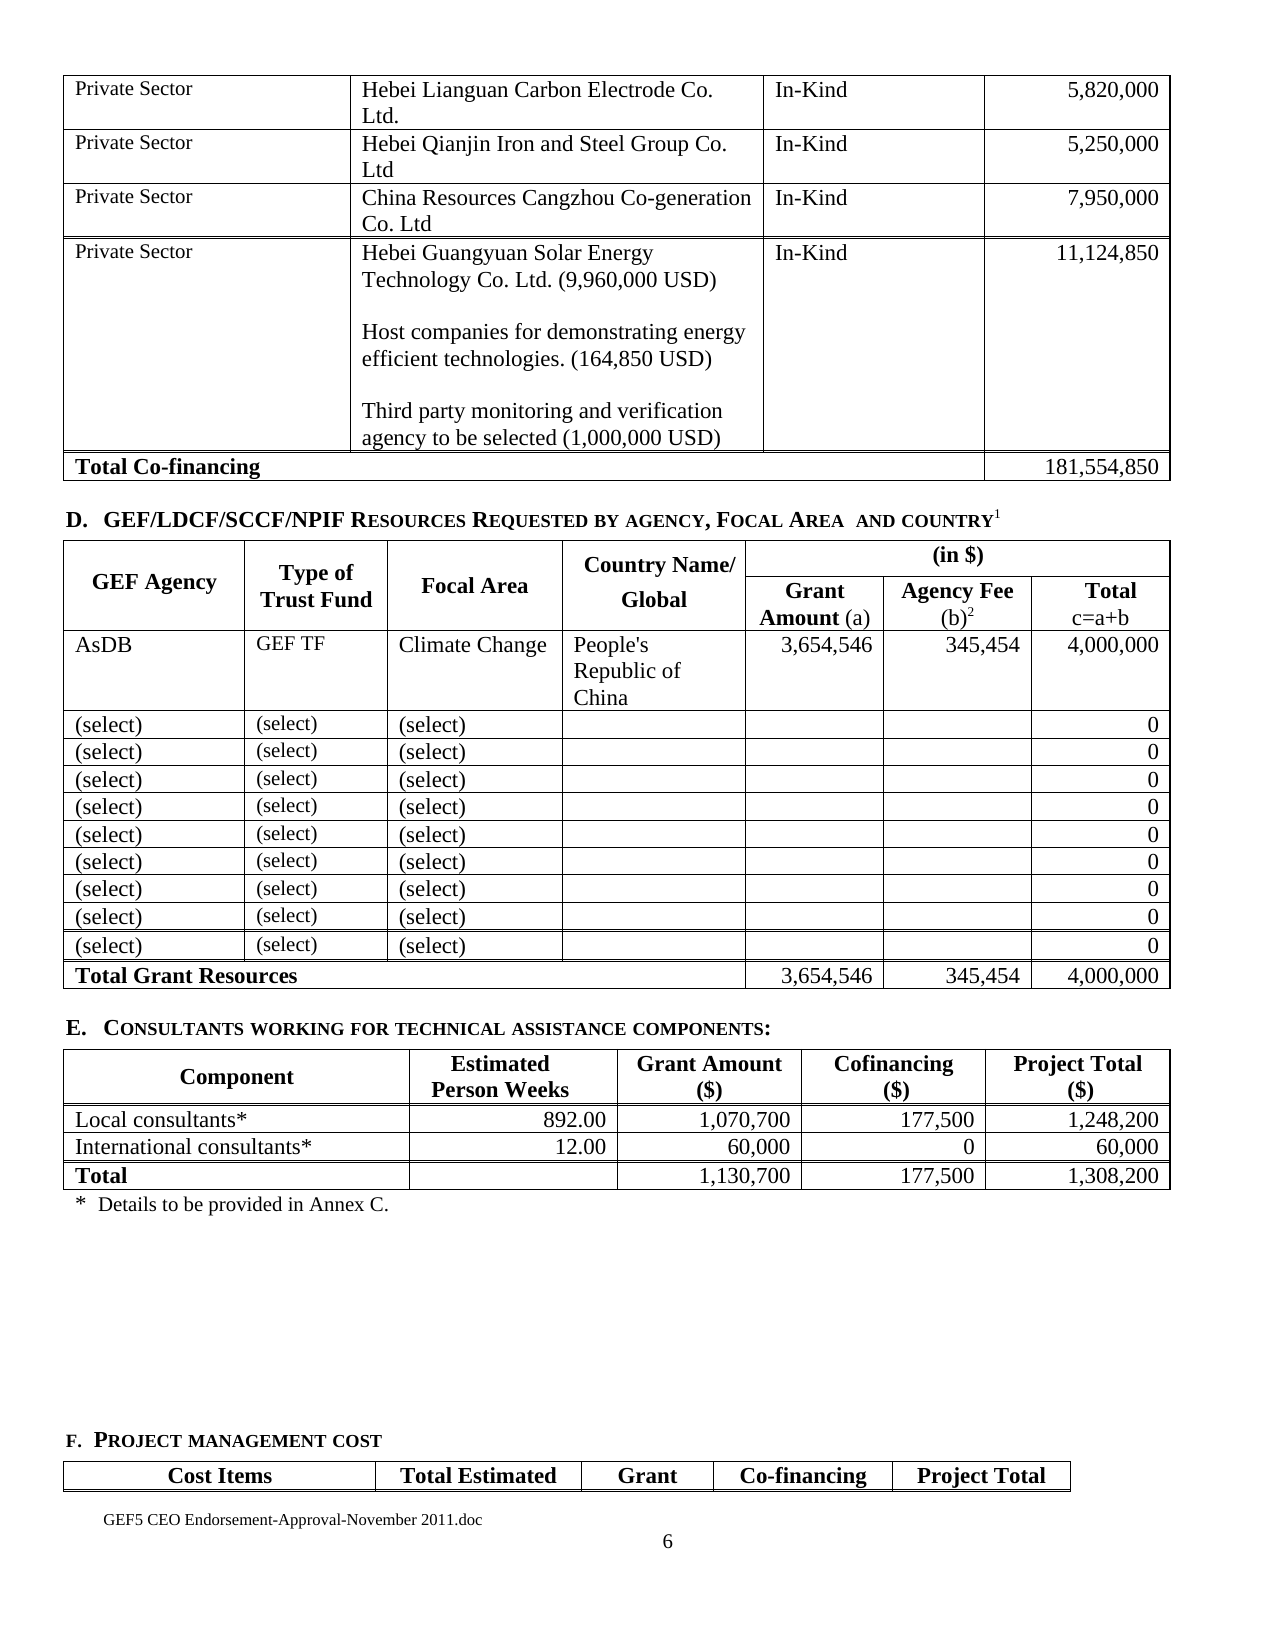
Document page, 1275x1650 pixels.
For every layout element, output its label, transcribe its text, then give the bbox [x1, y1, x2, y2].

table_cell [64, 932, 244, 959]
table_cell 7,950,000 [985, 184, 1169, 236]
table_cell 345,454 [884, 631, 1031, 710]
table_cell [746, 739, 883, 765]
table_cell [64, 184, 350, 236]
table_header Type of Trust Fund [245, 541, 387, 630]
table_cell [245, 848, 387, 874]
table_header Co-financing ($) [714, 1462, 892, 1488]
table_header Cofinancing ($) [802, 1050, 985, 1103]
table_cell [64, 821, 244, 847]
table_cell Local consultants* [64, 1106, 409, 1132]
table_cell [245, 711, 387, 737]
table_cell 0 [1032, 711, 1169, 737]
table_cell People's Republic of China [563, 631, 745, 710]
table_cell 1,248,200 [986, 1106, 1169, 1132]
table_cell [746, 903, 883, 929]
table_cell [64, 875, 244, 902]
table_cell [64, 739, 244, 765]
table_cell 60,000 [986, 1133, 1169, 1159]
table_cell [388, 631, 562, 710]
table_cell [388, 875, 562, 902]
table_cell [563, 711, 745, 737]
table_header Estimated Person Weeks [410, 1050, 617, 1103]
table_cell International consultants* [64, 1133, 409, 1159]
table_header Grant Amount ($) [618, 1050, 801, 1103]
table_cell Hebei Lianguan Carbon Electrode Co. Ltd. [351, 76, 763, 129]
table_cell [64, 848, 244, 874]
table_cell [884, 711, 1031, 737]
table_cell [388, 932, 562, 959]
table_cell [64, 239, 350, 450]
table_cell 0 [1032, 821, 1169, 847]
table_header GEF Agency [64, 541, 244, 630]
table_cell [563, 793, 745, 819]
table_header Grant Amount ($) [582, 1462, 713, 1488]
table_cell [746, 875, 883, 902]
table_cell [746, 932, 883, 959]
table_cell [64, 130, 350, 182]
table_cell [746, 848, 883, 874]
table_cell 0 [1032, 848, 1169, 874]
table_cell [388, 711, 562, 737]
list Consultants working for technical assistance components: [66, 1014, 1181, 1041]
table_cell 0 [1032, 793, 1169, 819]
table_cell [884, 932, 1031, 959]
list GEF/LDCF/SCCF/NPIF Resources Requested by agency, Focal Area and country1 [66, 506, 1181, 532]
table_cell 5,250,000 [985, 130, 1169, 182]
table_header Cost Items [64, 1462, 375, 1488]
table_cell China Resources Cangzhou Co-generation Co. Ltd [351, 184, 763, 236]
table_header Focal Area [388, 541, 562, 630]
table_cell 181,554,850 [985, 453, 1169, 480]
table_cell 177,500 [802, 1106, 985, 1132]
table_cell [563, 739, 745, 765]
table_cell [764, 184, 984, 236]
table_cell 1,308,200 [986, 1163, 1169, 1189]
table_cell Total Grant Resources [64, 962, 745, 988]
table_cell 345,454 [884, 962, 1031, 988]
table_cell 0 [1032, 903, 1169, 929]
table_cell 0 [1032, 932, 1169, 959]
table_header Component [64, 1050, 409, 1103]
table_cell [64, 711, 244, 737]
table_cell [746, 766, 883, 792]
table_cell [388, 766, 562, 792]
table_cell [884, 821, 1031, 847]
table_cell [746, 711, 883, 737]
table_cell [64, 903, 244, 929]
table_cell [64, 631, 244, 710]
table_cell [245, 821, 387, 847]
table_cell [388, 848, 562, 874]
table_cell [884, 793, 1031, 819]
table_cell [410, 1163, 617, 1189]
table_cell Total Co-financing [64, 453, 984, 480]
table_cell [884, 766, 1031, 792]
table_cell Hebei Guangyuan Solar Energy Technology Co. Ltd. (9,960,000 USD) Host companies for demonstrating energy efficient technologies. (164,850 USD) Third party monitoring and verification agency to be selected (1,000,000 USD) [351, 239, 763, 450]
table_cell 0 [1032, 766, 1169, 792]
table_cell [563, 903, 745, 929]
table_cell 3,654,546 [746, 631, 883, 710]
table_header Country Name/ Global [563, 541, 745, 630]
table_cell [884, 739, 1031, 765]
table_cell [245, 875, 387, 902]
table_cell 892.00 [410, 1106, 617, 1132]
table_cell [746, 793, 883, 819]
table_cell [64, 766, 244, 792]
table_header (in $) [746, 541, 1169, 576]
table_cell 3,654,546 [746, 962, 883, 988]
table_header Project Total ($) [986, 1050, 1169, 1103]
table_cell 12.00 [410, 1133, 617, 1159]
table_cell 0 [1032, 739, 1169, 765]
table_cell [764, 76, 984, 129]
table_cell 1,070,700 [618, 1106, 801, 1132]
table_cell Agency Fee (b)2 [884, 577, 1031, 630]
table_cell [388, 821, 562, 847]
table_cell [245, 631, 387, 710]
table_cell Total c=a+b [1032, 577, 1169, 630]
table_cell [388, 903, 562, 929]
table_cell [884, 848, 1031, 874]
table_cell 0 [802, 1133, 985, 1159]
list Project management cost [66, 1426, 1181, 1453]
table_cell 11,124,850 [985, 239, 1169, 450]
table_cell [388, 739, 562, 765]
table_cell Hebei Qianjin Iron and Steel Group Co. Ltd [351, 130, 763, 182]
table_cell [245, 766, 387, 792]
table_cell 0 [1032, 875, 1169, 902]
table_cell 60,000 [618, 1133, 801, 1159]
table_cell 4,000,000 [1032, 962, 1169, 988]
table_cell [764, 239, 984, 450]
table_cell 4,000,000 [1032, 631, 1169, 710]
table_cell [388, 793, 562, 819]
table_cell [764, 130, 984, 182]
table_cell [245, 932, 387, 959]
table_cell 5,820,000 [985, 76, 1169, 129]
table_cell 1,130,700 [618, 1163, 801, 1189]
table_cell [563, 821, 745, 847]
table_cell [64, 793, 244, 819]
text * Details to be provided in Annex C. [75, 1190, 1181, 1216]
table_cell [64, 76, 350, 129]
table_header Project Total ($) [893, 1462, 1070, 1488]
table_cell [884, 903, 1031, 929]
table_cell Total [64, 1163, 409, 1189]
table_cell [746, 821, 883, 847]
table_cell [563, 932, 745, 959]
table_cell 177,500 [802, 1163, 985, 1189]
table_cell [563, 766, 745, 792]
table_cell Grant Amount (a) [746, 577, 883, 630]
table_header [376, 1462, 581, 1488]
table_cell [563, 875, 745, 902]
table_cell [563, 848, 745, 874]
table_cell [245, 793, 387, 819]
table_cell [245, 903, 387, 929]
table_cell [245, 739, 387, 765]
table_cell [884, 875, 1031, 902]
